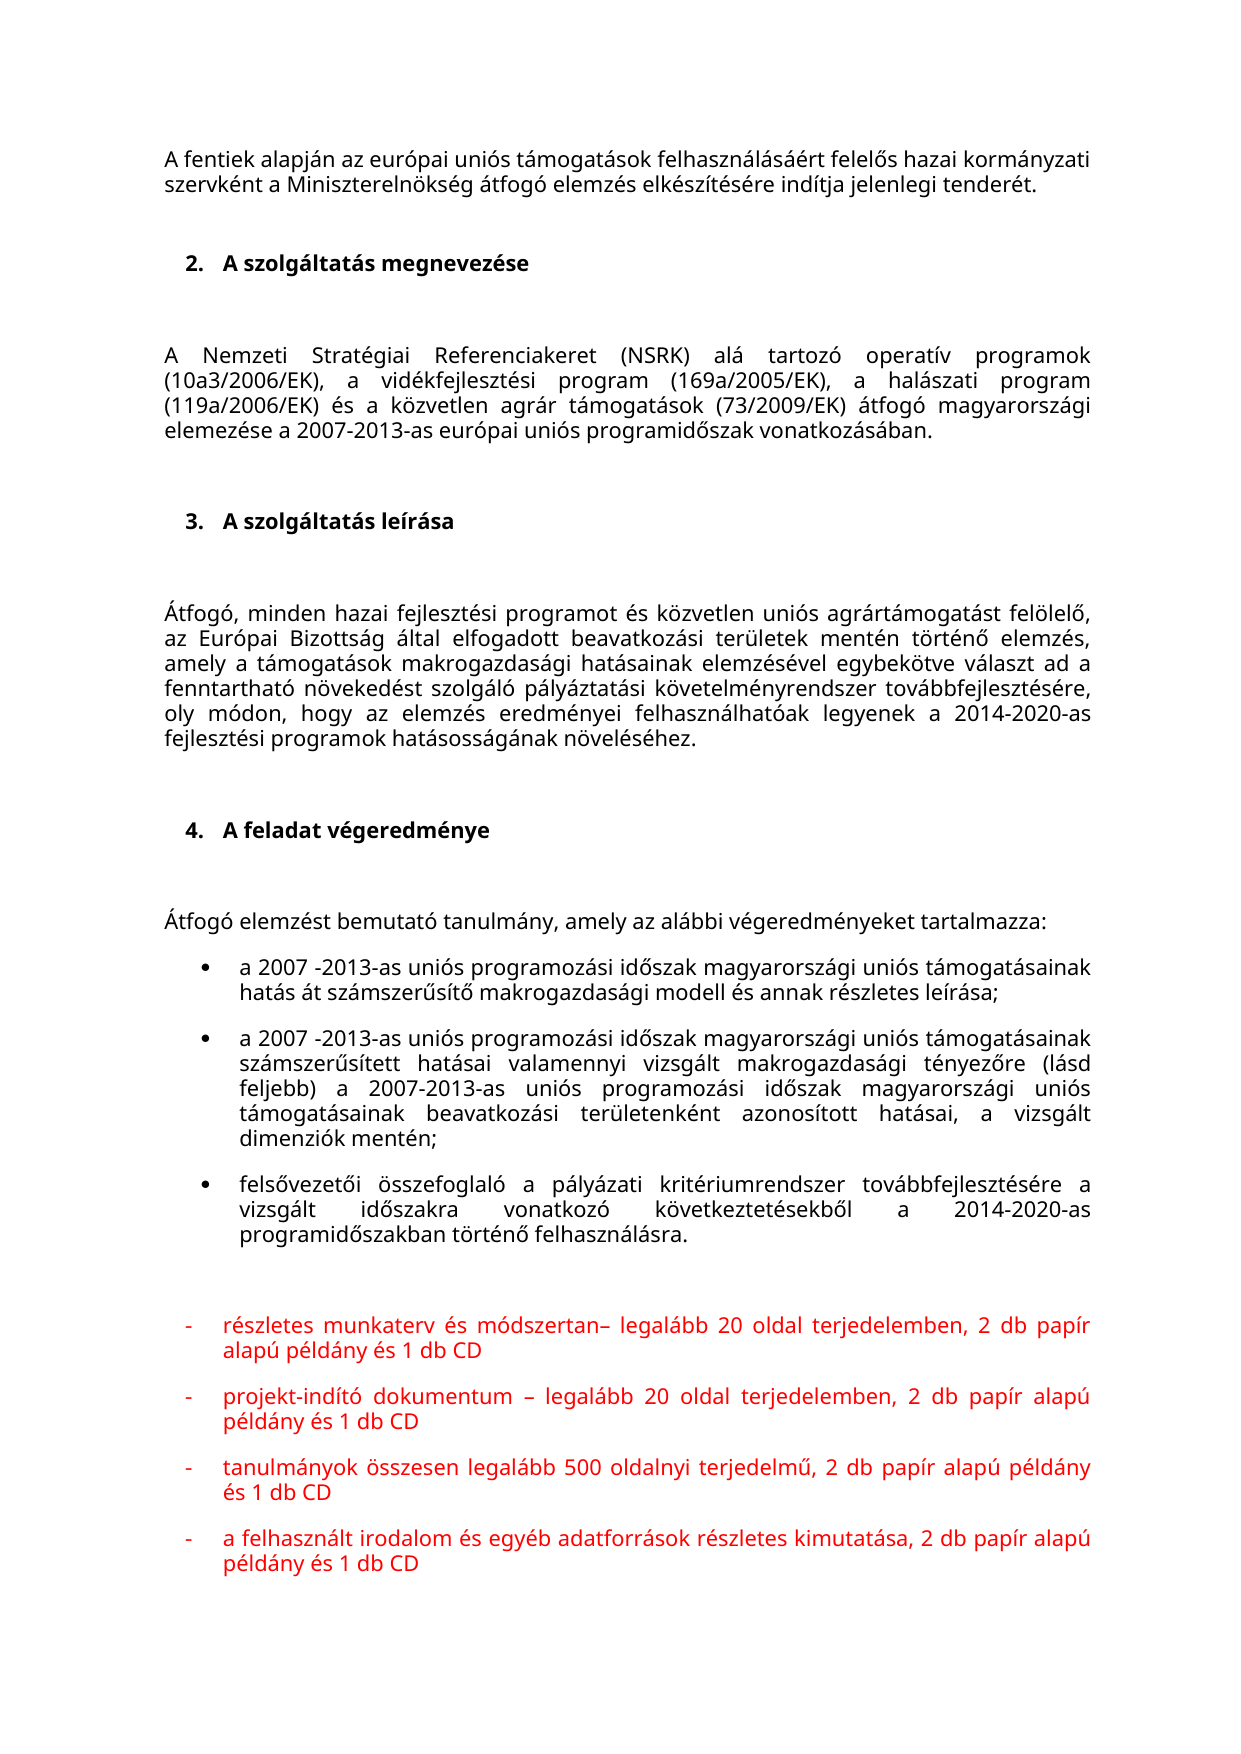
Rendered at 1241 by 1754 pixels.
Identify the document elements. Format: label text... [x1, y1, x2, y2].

text Átfogó elemzést bemutató tanulmány, amely az alábbi végeredményeket tartalmazza: [164, 910, 1092, 935]
text Átfogó, minden hazai fejlesztési programot és közvetlen uniós agrártámogatást felölelő, az Európai Bizottság által elfogadott beavatkozási területek mentén történő elemzés, amely a támogatások makrogazdasági hatásainak elemzésével egybekötve választ ad a fenntartható növekedést szolgáló pályáztatási követelményrendszer továbbfejlesztésére, oly módon, hogy az elemzés eredményei felhasználhatóak legyenek a 2014-2020-as fejlesztési programok hatásosságának növeléséhez. [164, 601, 1092, 751]
list A szolgáltatás megnevezése [185, 251, 1092, 276]
text A fentiek alapján az európai uniós támogatások felhasználásáért felelős hazai kormányzati szervként a Miniszterelnökség átfogó elemzés elkészítésére indítja jelenlegi tenderét. [164, 148, 1092, 198]
list projekt-indító dokumentum – legalább 20 oldal terjedelemben, 2 db papír alapú példány és 1 db CD [185, 1385, 1092, 1435]
list felsővezetői összefoglaló a pályázati kritériumrendszer továbbfejlesztésére a vizsgált időszakra vonatkozó következtetésekből a 2014-2020-as programidőszakban történő felhasználásra. [202, 1172, 1092, 1247]
list A feladat végeredménye [185, 818, 1092, 843]
list részletes munkaterv és módszertan– legalább 20 oldal terjedelemben, 2 db papír alapú példány és 1 db CD [185, 1314, 1092, 1364]
list a felhasznált irodalom és egyéb adatforrások részletes kimutatása, 2 db papír alapú példány és 1 db CD [185, 1526, 1092, 1576]
list A szolgáltatás leírása [185, 510, 1092, 535]
list tanulmányok összesen legalább 500 oldalnyi terjedelmű, 2 db papír alapú példány és 1 db CD [185, 1456, 1092, 1506]
text A Nemzeti Stratégiai Referenciakeret (NSRK) alá tartozó operatív programok (10a3/2006/EK), a vidékfejlesztési program (169a/2005/EK), a halászati program (119a/2006/EK) és a közvetlen agrár támogatások (73/2009/EK) átfogó magyarországi elemezése a 2007-2013-as európai uniós programidőszak vonatkozásában. [164, 343, 1092, 443]
list a 2007 -2013-as uniós programozási időszak magyarországi uniós támogatásainak hatás át számszerűsítő makrogazdasági modell és annak részletes leírása; [202, 956, 1092, 1006]
list a 2007 -2013-as uniós programozási időszak magyarországi uniós támogatásainak számszerűsített hatásai valamennyi vizsgált makrogazdasági tényezőre (lásd feljebb) a 2007-2013-as uniós programozási időszak magyarországi uniós támogatásainak beavatkozási területenként azonosított hatásai, a vizsgált dimenziók mentén; [202, 1026, 1092, 1151]
